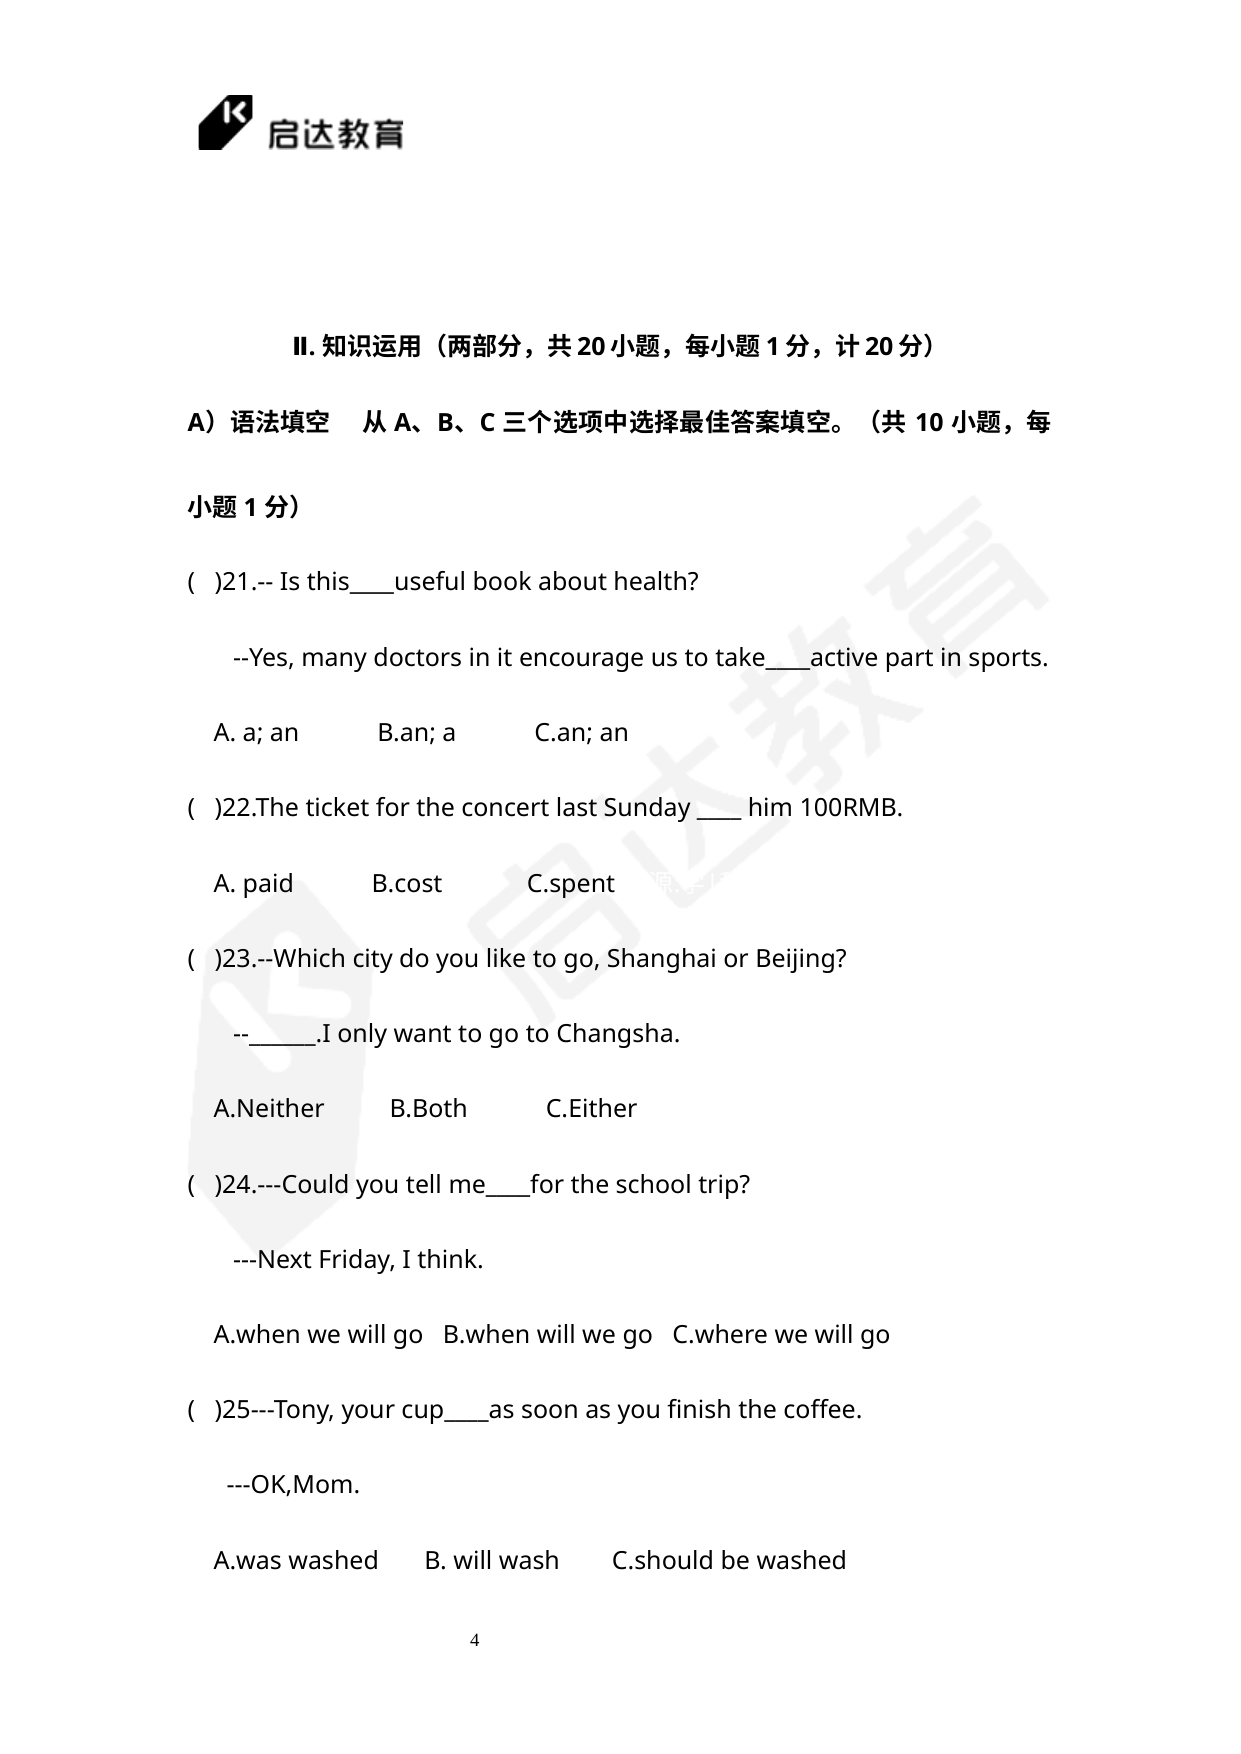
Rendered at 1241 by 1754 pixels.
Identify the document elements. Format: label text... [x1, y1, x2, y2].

text Ⅱ. 知识运用（两部分，共20小题，每小题1分，计20分） [187, 312, 1053, 377]
text A.was washed B. will wash C.should be washed [187, 1527, 1053, 1592]
text ( )24.---Could you tell me____for the school trip? [187, 1151, 1053, 1216]
text ---OK,Mom. [187, 1452, 1053, 1517]
text ( )22.The ticket for the concert last Sunday ____ him 100RMB. [187, 774, 1053, 839]
text --Yes, many doctors in it encourage us to take____active part in sports. [187, 624, 1053, 689]
text A. paid B.cost C.spent[来源:学|科|网] [187, 849, 1053, 914]
text ( )25---Tony, your cup____as soon as you finish the coffee. [187, 1376, 1053, 1441]
text A. a; an B.an; a C.an; an [187, 699, 1053, 764]
text ( )21.-- Is this____useful book about health? [187, 548, 1053, 613]
text ---Next Friday, I think. [187, 1226, 1053, 1291]
picture [198, 95, 404, 150]
text ( )23.--Which city do you like to go, Shanghai or Beijing? [187, 925, 1053, 990]
text --______.I only want to go to Changsha. [187, 1000, 1053, 1065]
text A.Neither B.Both C.Either [187, 1076, 1053, 1141]
text A.when we will go B.when will we go C.where we will go [187, 1301, 1053, 1366]
text A）语法填空 从 A、B、C 三个选项中选择最佳答案填空。（共 10 小题，每小题 1 分） [187, 388, 1053, 538]
